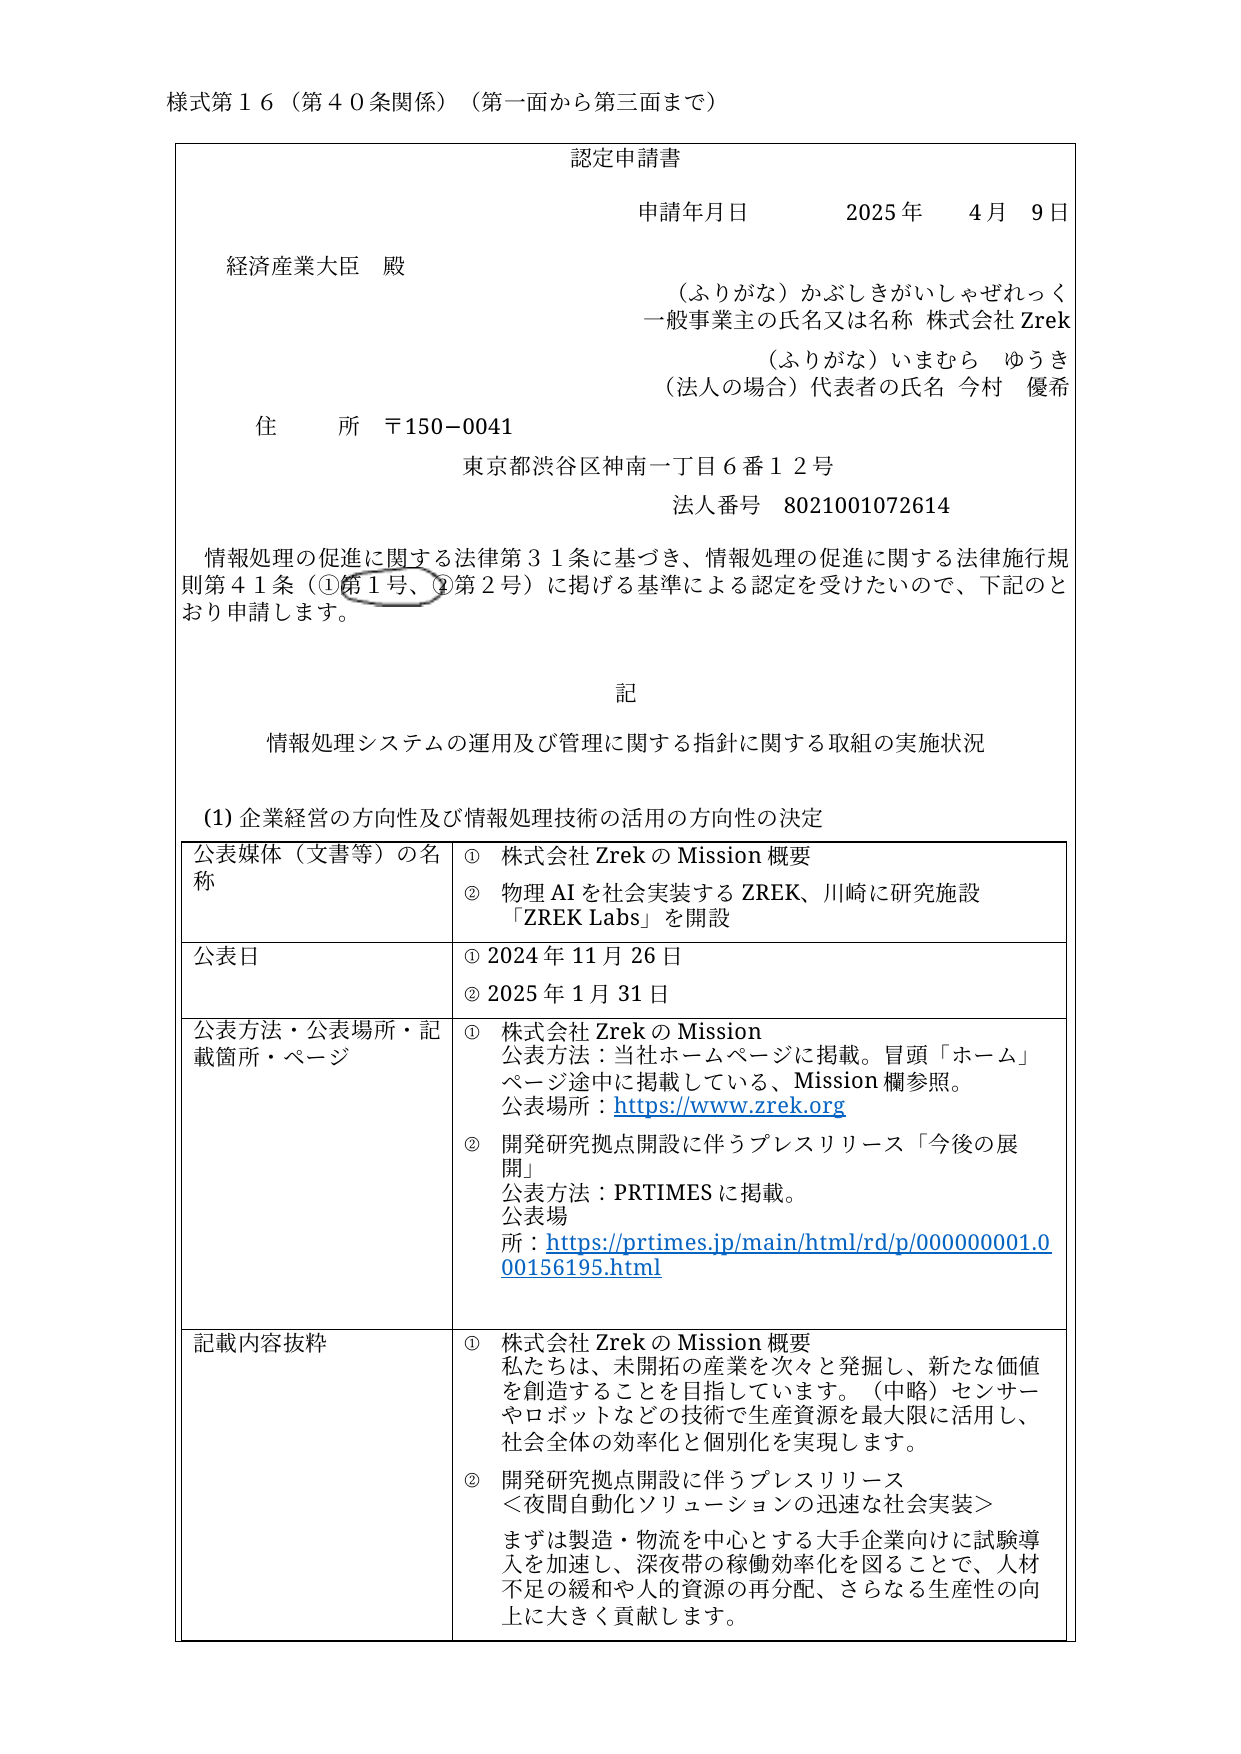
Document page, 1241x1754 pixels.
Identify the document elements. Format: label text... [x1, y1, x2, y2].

picture [341, 567, 445, 607]
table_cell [176, 680, 1075, 1641]
text 様式第１６（第４０条関係）（第一面から第三面まで） [167, 89, 1070, 116]
table_header 認定申請書 申請年月日 2025年 4月 9日 経済産業大臣 殿 （ふりがな）かぶしきがいしゃぜれっく 一般事業主の氏名又は名称 株式会社Zrek （ふりがな）いまむら ゆうき （法人の場合）代表者の氏名 今村 優希 住所 〒150−0041​ 東京都渋谷区神南一丁目６番１２号 法人番号 8021001072614 情報処理の促進に関する法律第３１条に基づき、情報処理の促進に関する法律施行規則第４１条（①第１号、②第２号）に掲げる基準による認定を受けたいので、下記のとおり申請します。 [176, 144, 1075, 680]
